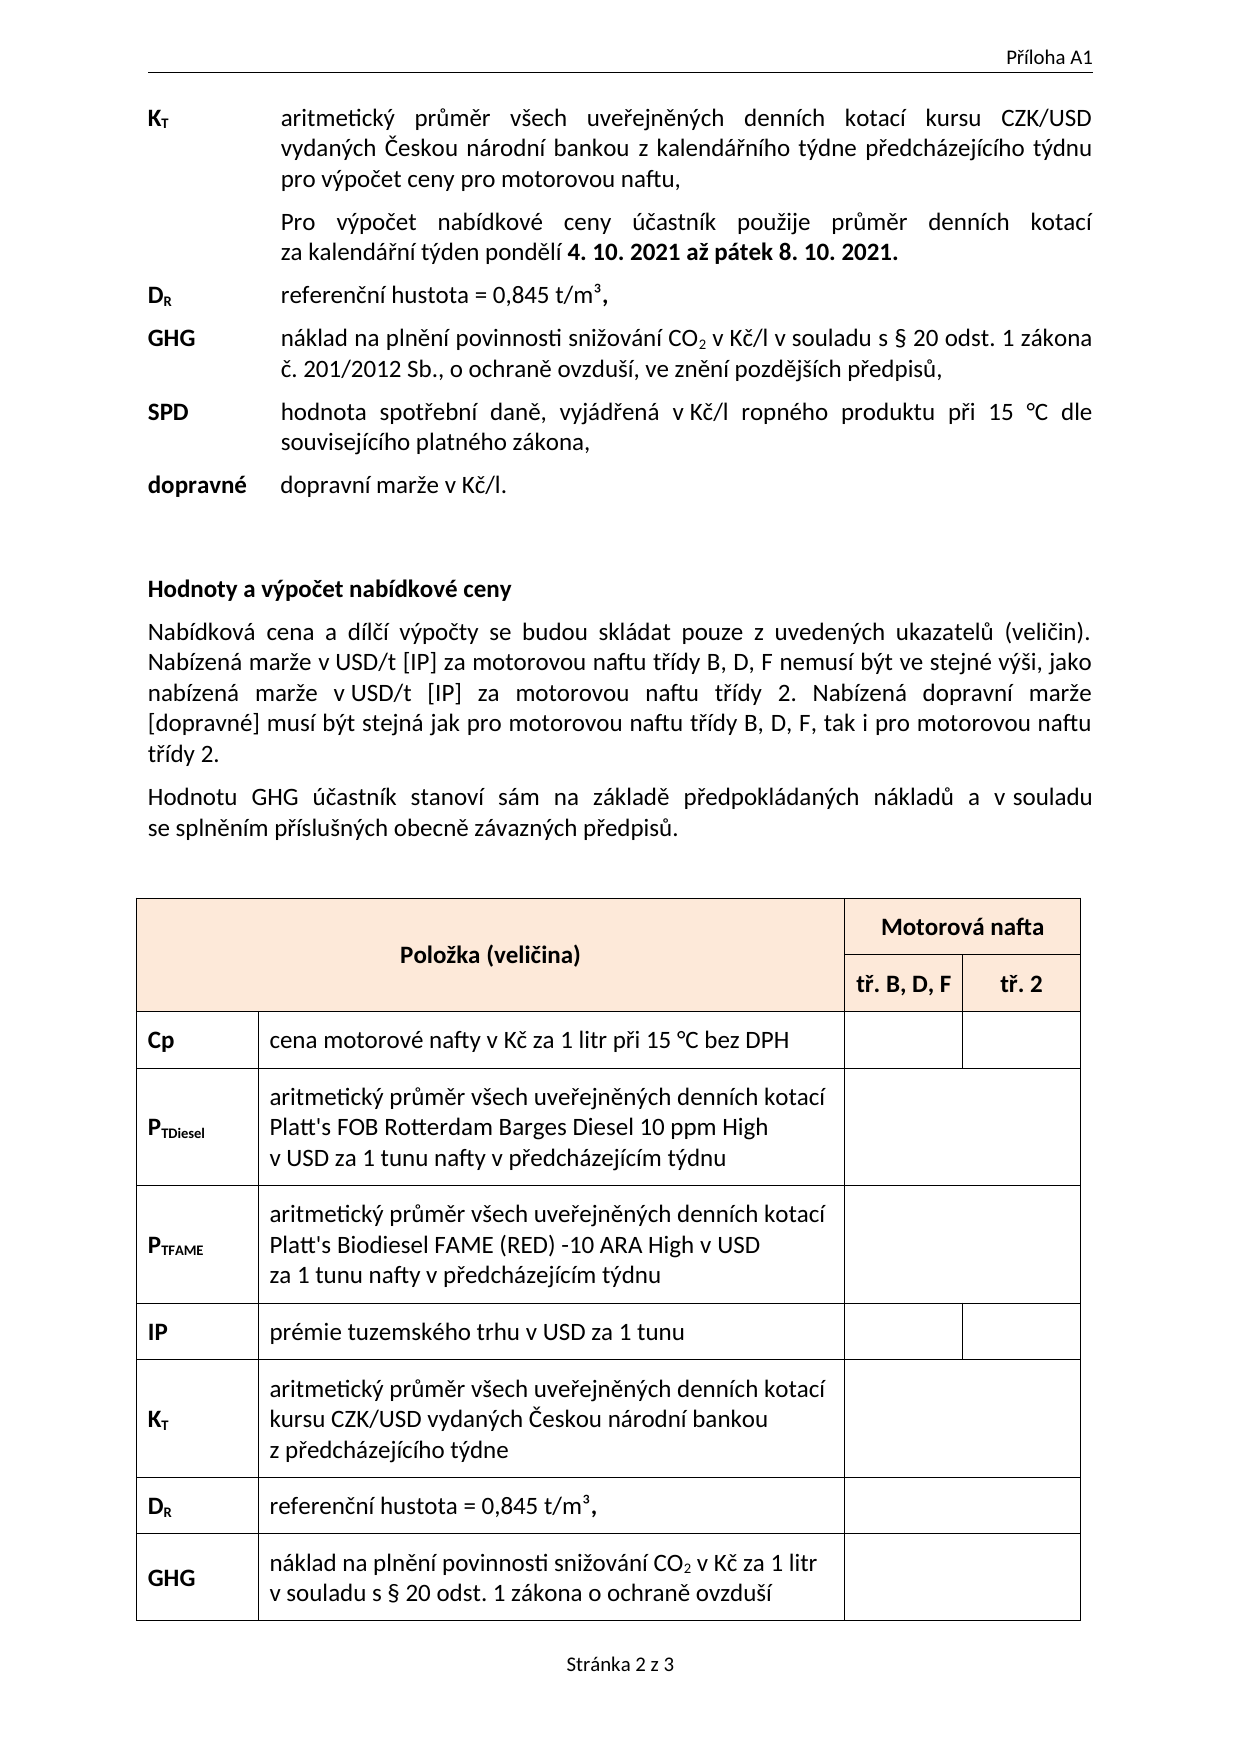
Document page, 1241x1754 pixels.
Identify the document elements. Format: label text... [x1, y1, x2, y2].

text Nabídková cena a dílčí výpočty se budou skládat pouze z uvedených ukazatelů (veličin). Nabízená marže v USD/t [IP] za motorovou naftu třídy B, D, F nemusí být ve stejné výši, jako nabízená marže v USD/t [IP] za motorovou naftu třídy 2. Nabízená dopravní marže [dopravné] musí být stejná jak pro motorovou naftu třídy B, D, F, tak i pro motorovou naftu třídy 2. [148, 616, 1093, 769]
text Hodnotu GHG účastník stanoví sám na základě předpokládaných nákladů a v souladu se splněním příslušných obecně závazných předpisů. [148, 781, 1093, 842]
table_cell GHG [137, 1534, 258, 1620]
table_cell [845, 1360, 1080, 1477]
table_cell IP [137, 1304, 258, 1359]
table_header Motorová nafta [845, 899, 1080, 954]
table_cell [845, 1478, 1080, 1533]
table_cell [845, 1534, 1080, 1620]
table_cell [845, 1186, 1080, 1303]
text KT aritmetický průměr všech uveřejněných denních kotací kursu CZK/USD vydaných Českou národní bankou z kalendářního týdne předcházejícího týdnu pro výpočet ceny pro motorovou naftu, [148, 102, 1093, 193]
table_cell [963, 1304, 1080, 1359]
table_cell DR [137, 1478, 258, 1533]
text SPD hodnota spotřební daně, vyjádřená v Kč/l ropného produktu při 15 °C dle souvisejícího platného zákona, [148, 396, 1093, 457]
text Hodnoty a výpočet nabídkové ceny [148, 573, 1093, 603]
table_cell aritmetický průměr všech uveřejněných denních kotací Platt's Biodiesel FAME (RED) -10 ARA High v USD za 1 tunu nafty v předcházejícím týdnu [259, 1186, 844, 1303]
table_cell aritmetický průměr všech uveřejněných denních kotací Platt's FOB Rotterdam Barges Diesel 10 ppm High v USD za 1 tunu nafty v předcházejícím týdnu [259, 1069, 844, 1185]
text DR referenční hustota = 0,845 t/m³, [148, 279, 1093, 310]
table_cell prémie tuzemského trhu v USD za 1 tunu [259, 1304, 844, 1359]
table_header Položka (veličina) [137, 899, 844, 1011]
table_cell Cp [137, 1012, 258, 1067]
table_cell tř. B, D, F [845, 955, 962, 1011]
table_cell [963, 1012, 1080, 1067]
table_cell PTFAME [137, 1186, 258, 1303]
table_cell tř. 2 [963, 955, 1080, 1011]
table_cell [845, 1304, 962, 1359]
table_cell [845, 1012, 962, 1067]
table_cell cena motorové nafty v Kč za 1 litr při 15 °C bez DPH [259, 1012, 844, 1067]
table_cell KT [137, 1360, 258, 1477]
text Pro výpočet nabídkové ceny účastník použije průměr denních kotací za kalendářní týden pondělí 4. 10. 2021 až pátek 8. 10. 2021. [281, 206, 1093, 267]
text GHG náklad na plnění povinnosti snižování CO2 v Kč/l v souladu s § 20 odst. 1 zákona č. 201/2012 Sb., o ochraně ovzduší, ve znění pozdějších předpisů, [148, 322, 1093, 383]
text dopravné dopravní marže v Kč/l. [148, 469, 1093, 500]
table_cell aritmetický průměr všech uveřejněných denních kotací kursu CZK/USD vydaných Českou národní bankou z předcházejícího týdne [259, 1360, 844, 1477]
table_cell náklad na plnění povinnosti snižování CO2 v Kč za 1 litr v souladu s § 20 odst. 1 zákona o ochraně ovzduší [259, 1534, 844, 1620]
table_cell referenční hustota = 0,845 t/m³, [259, 1478, 844, 1533]
table_cell [845, 1069, 1080, 1185]
table_cell PTDiesel [137, 1069, 258, 1185]
